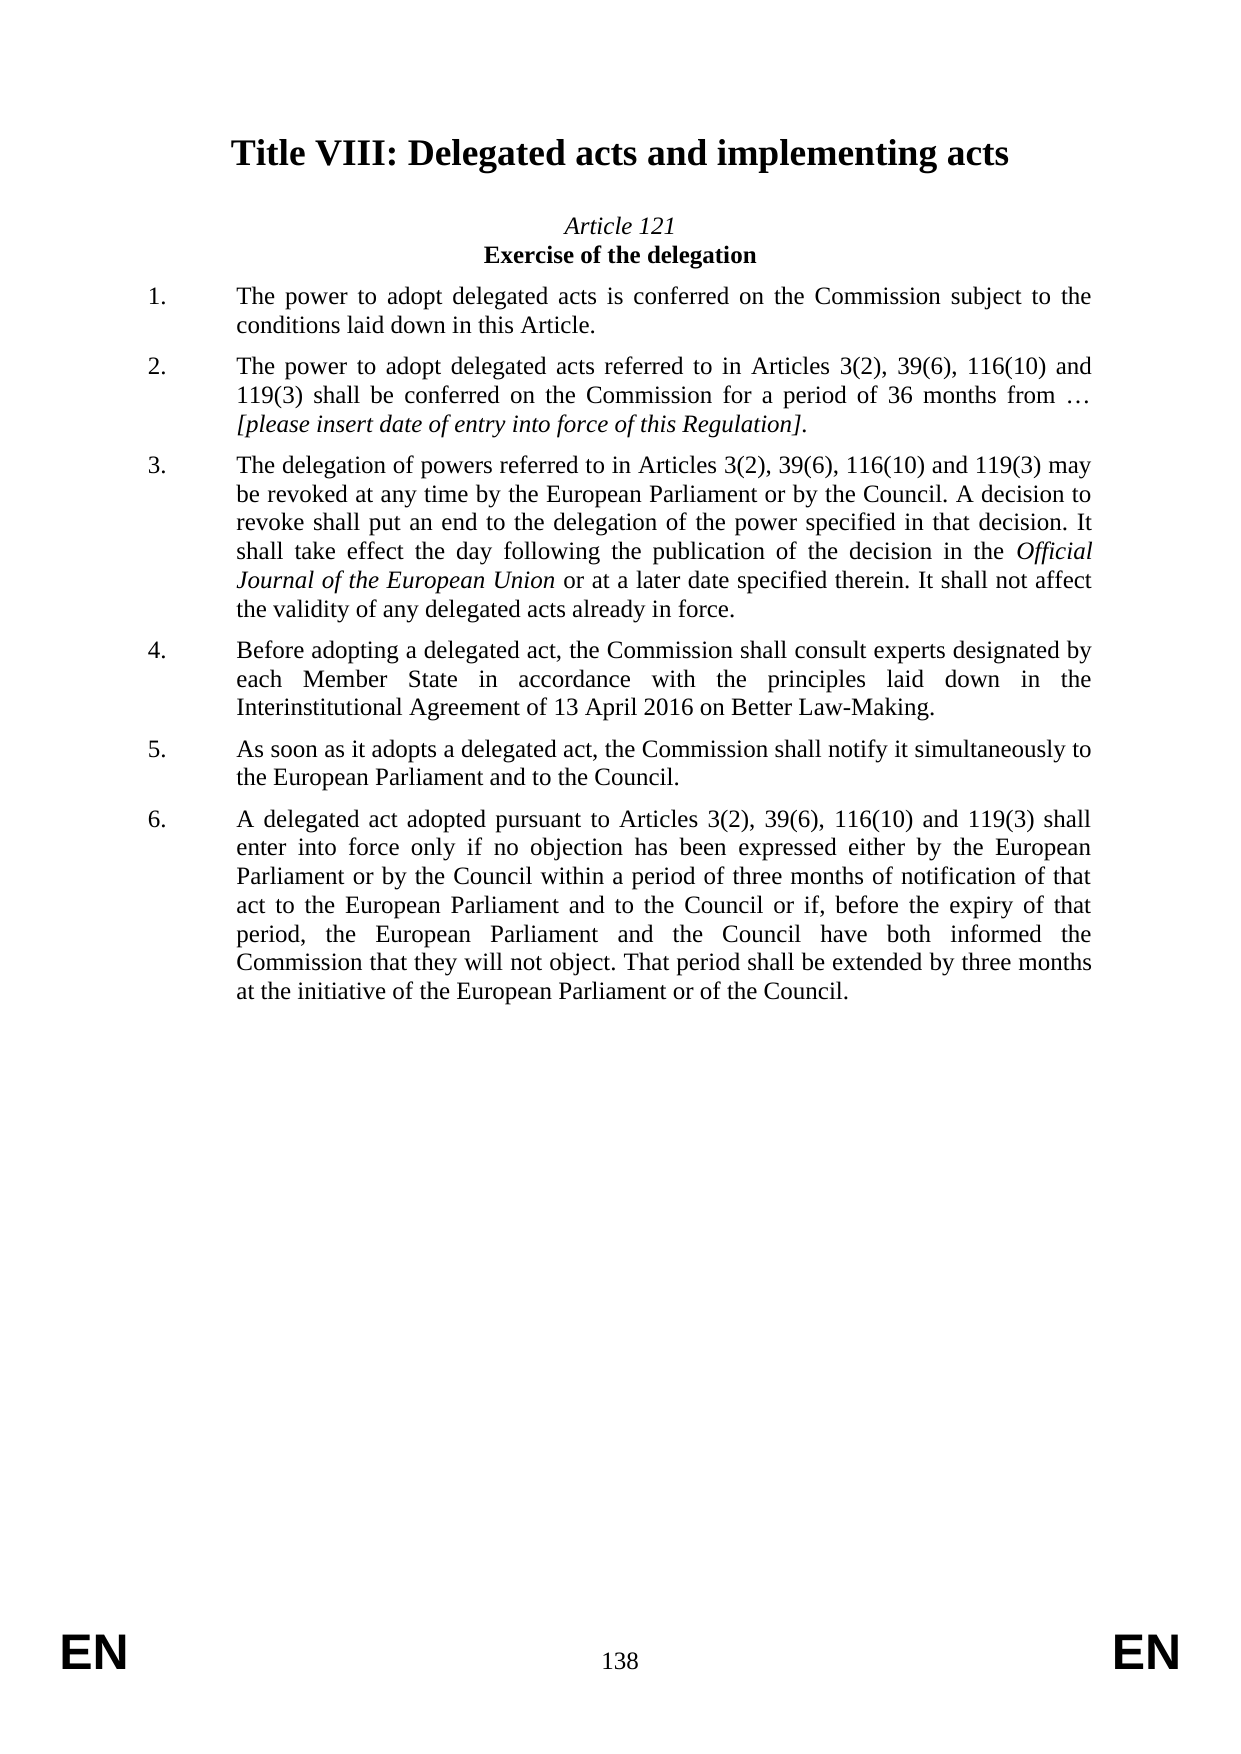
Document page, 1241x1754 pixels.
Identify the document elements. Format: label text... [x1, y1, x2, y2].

text 4. Before adopting a delegated act, the Commission shall consult experts designated by each Member State in accordance with the principles laid down in the Interinstitutional Agreement of 13 April 2016 on Better Law-Making. [148, 635, 1093, 721]
text 1. The power to adopt delegated acts is conferred on the Commission subject to the conditions laid down in this Article. [148, 281, 1093, 339]
text Article 121 Exercise of the delegation [148, 211, 1093, 269]
title Title VIII: Delegated acts and implementing acts [148, 131, 1093, 174]
text 6. A delegated act adopted pursuant to Articles 3(2), 39(6), 116(10) and 119(3) shall enter into force only if no objection has been expressed either by the European Parliament or by the Council within a period of three months of notification of that act to the European Parliament and to the Council or if, before the expiry of that period, the European Parliament and the Council have both informed the Commission that they will not object. That period shall be extended by three months at the initiative of the European Parliament or of the Council. [148, 804, 1093, 1005]
text 2. The power to adopt delegated acts referred to in Articles 3(2), 39(6), 116(10) and 119(3) shall be conferred on the Commission for a period of 36 months from … [please insert date of entry into force of this Regulation]. [148, 351, 1093, 437]
text 3. The delegation of powers referred to in Articles 3(2), 39(6), 116(10) and 119(3) may be revoked at any time by the European Parliament or by the Council. A decision to revoke shall put an end to the delegation of the power specified in that decision. It shall take effect the day following the publication of the decision in the Official Journal of the European Union or at a later date specified therein. It shall not affect the validity of any delegated acts already in force. [148, 450, 1093, 622]
text 5. As soon as it adopts a delegated act, the Commission shall notify it simultaneously to the European Parliament and to the Council. [148, 734, 1093, 791]
